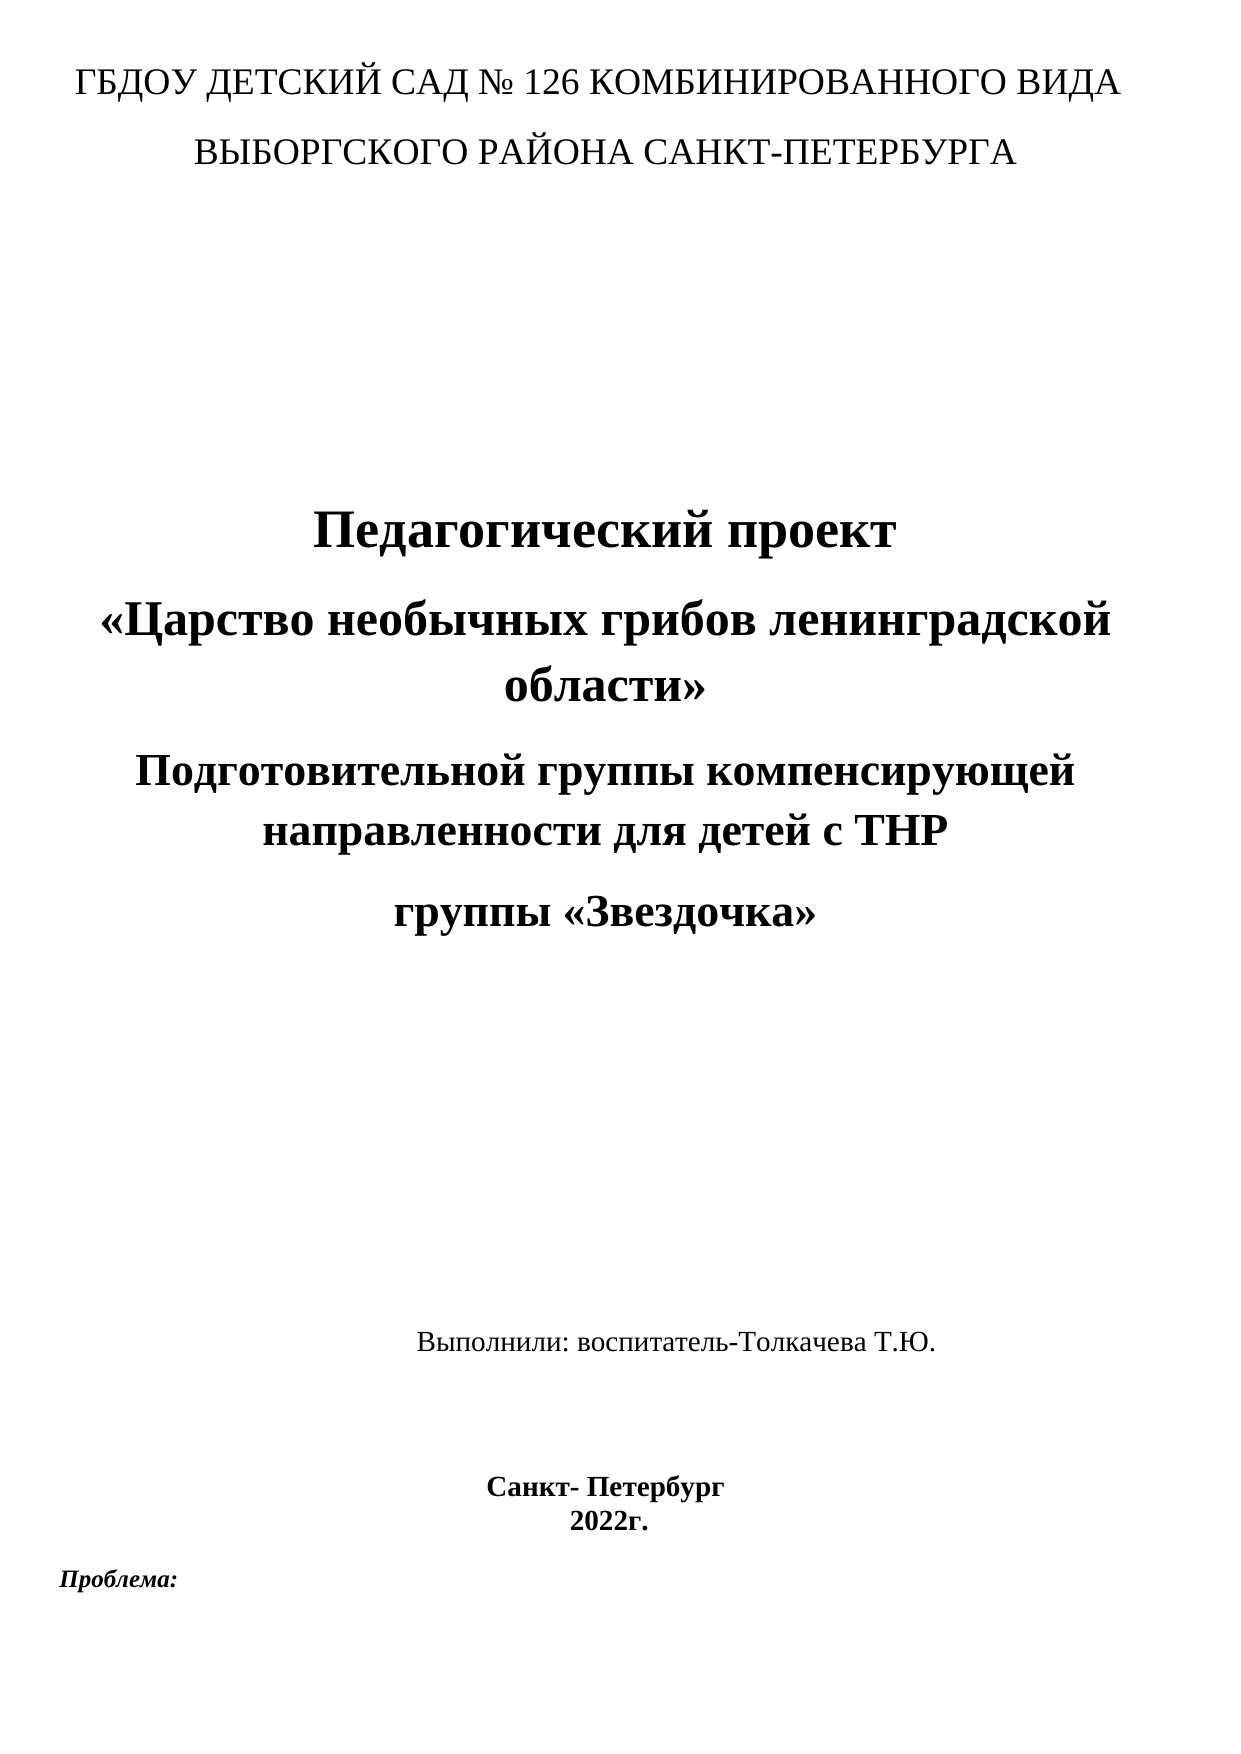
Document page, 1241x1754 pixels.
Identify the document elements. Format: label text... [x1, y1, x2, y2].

text Санкт- Петербург [59, 1469, 1152, 1503]
text ВЫБОРГСКОГО РАЙОНА САНКТ-ПЕТЕРБУРГА [59, 129, 1152, 173]
text 2022г. [59, 1503, 1152, 1536]
text Проблема: [59, 1564, 1152, 1593]
text «Царство необычных грибов ленинградской области» [59, 589, 1152, 713]
text Подготовительной группы компенсирующей направленности для детей с ТНР [59, 742, 1152, 855]
text группы «Звездочка» [59, 884, 1152, 937]
text Выполнили: воспитатель-Толкачева Т.Ю. [59, 1324, 1152, 1357]
text ГБДОУ ДЕТСКИЙ САД № 126 КОМБИНИРОВАННОГО ВИДА [44, 59, 1152, 102]
text Педагогический проект [59, 497, 1152, 559]
